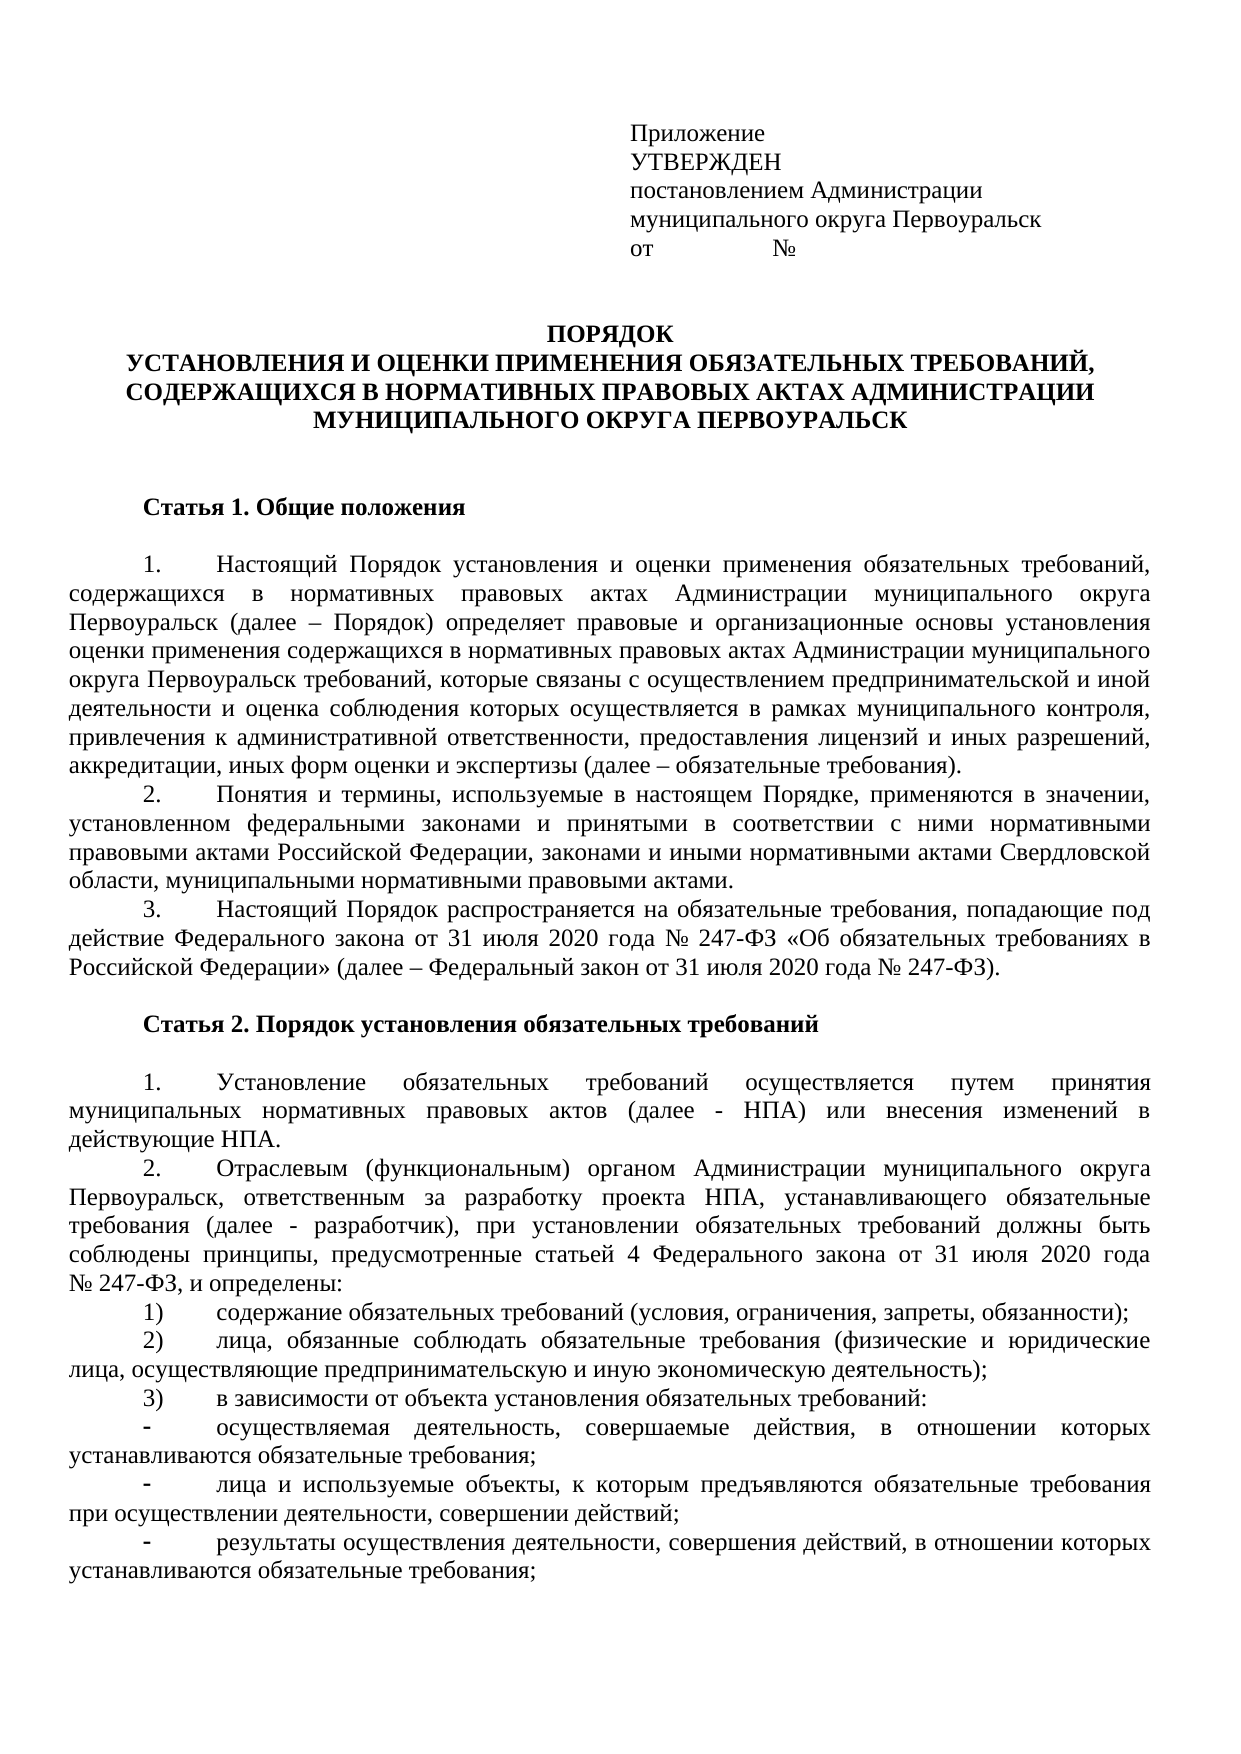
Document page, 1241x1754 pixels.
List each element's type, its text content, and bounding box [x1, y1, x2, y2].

text муниципального округа Первоуральск [69, 204, 1152, 233]
list лица и используемые объекты, к которым предъявляются обязательные требования при осуществлении деятельности, совершении действий; [69, 1469, 1152, 1527]
list Установление обязательных требований осуществляется путем принятия муниципальных нормативных правовых актов (далее - НПА) или внесения изменений в действующие НПА. [69, 1067, 1152, 1153]
list Понятия и термины, используемые в настоящем Порядке, применяются в значении, установленном федеральными законами и принятыми в соответствии с ними нормативными правовыми актами Российской Федерации, законами и иными нормативными актами Свердловской области, муниципальными нормативными правовыми актами. [69, 779, 1152, 894]
text Статья 1. Общие положения [69, 492, 1152, 521]
list осуществляемая деятельность, совершаемые действия, в отношении которых устанавливаются обязательные требования; [69, 1412, 1152, 1469]
text УТВЕРЖДЕН [69, 147, 1152, 176]
list в зависимости от объекта установления обязательных требований: [69, 1383, 1152, 1412]
text постановлением Администрации [69, 176, 1152, 204]
title УСТАНОВЛЕНИЯ И ОЦЕНКИ ПРИМЕНЕНИЯ ОБЯЗАТЕЛЬНЫХ ТРЕБОВАНИЙ, СОДЕРЖАЩИХСЯ В НОРМАТИВНЫХ ПРАВОВЫХ АКТАХ АДМИНИСТРАЦИИ МУНИЦИПАЛЬНОГО ОКРУГА ПЕРВОУРАЛЬСК [69, 348, 1152, 434]
list Настоящий Порядок распространяется на обязательные требования, попадающие под действие Федерального закона от 31 июля 2020 года № 247-ФЗ «Об обязательных требованиях в Российской Федерации» (далее – Федеральный закон от 31 июля 2020 года № 247-ФЗ). [69, 894, 1152, 981]
text от № [69, 233, 1152, 262]
title ПОРЯДОК [69, 319, 1152, 348]
list результаты осуществления деятельности, совершения действий, в отношении которых устанавливаются обязательные требования; [69, 1527, 1152, 1584]
list содержание обязательных требований (условия, ограничения, запреты, обязанности); [69, 1297, 1152, 1326]
text Приложение [69, 118, 1152, 147]
list Настоящий Порядок установления и оценки применения обязательных требований, содержащихся в нормативных правовых актах Администрации муниципального округа Первоуральск (далее – Порядок) определяет правовые и организационные основы установления оценки применения содержащихся в нормативных правовых актах Администрации муниципального округа Первоуральск требований, которые связаны с осуществлением предпринимательской и иной деятельности и оценка соблюдения которых осуществляется в рамках муниципального контроля, привлечения к административной ответственности, предоставления лицензий и иных разрешений, аккредитации, иных форм оценки и экспертизы (далее – обязательные требования). [69, 549, 1152, 779]
list Отраслевым (функциональным) органом Администрации муниципального округа Первоуральск, ответственным за разработку проекта НПА, устанавливающего обязательные требования (далее - разработчик), при установлении обязательных требований должны быть соблюдены принципы, предусмотренные статьей 4 Федерального закона от 31 июля 2020 года № 247-ФЗ, и определены: [69, 1153, 1152, 1297]
list лица, обязанные соблюдать обязательные требования (физические и юридические лица, осуществляющие предпринимательскую и иную экономическую деятельность); [69, 1326, 1152, 1383]
list Статья 2. Порядок установления обязательных требований [143, 1009, 1152, 1038]
